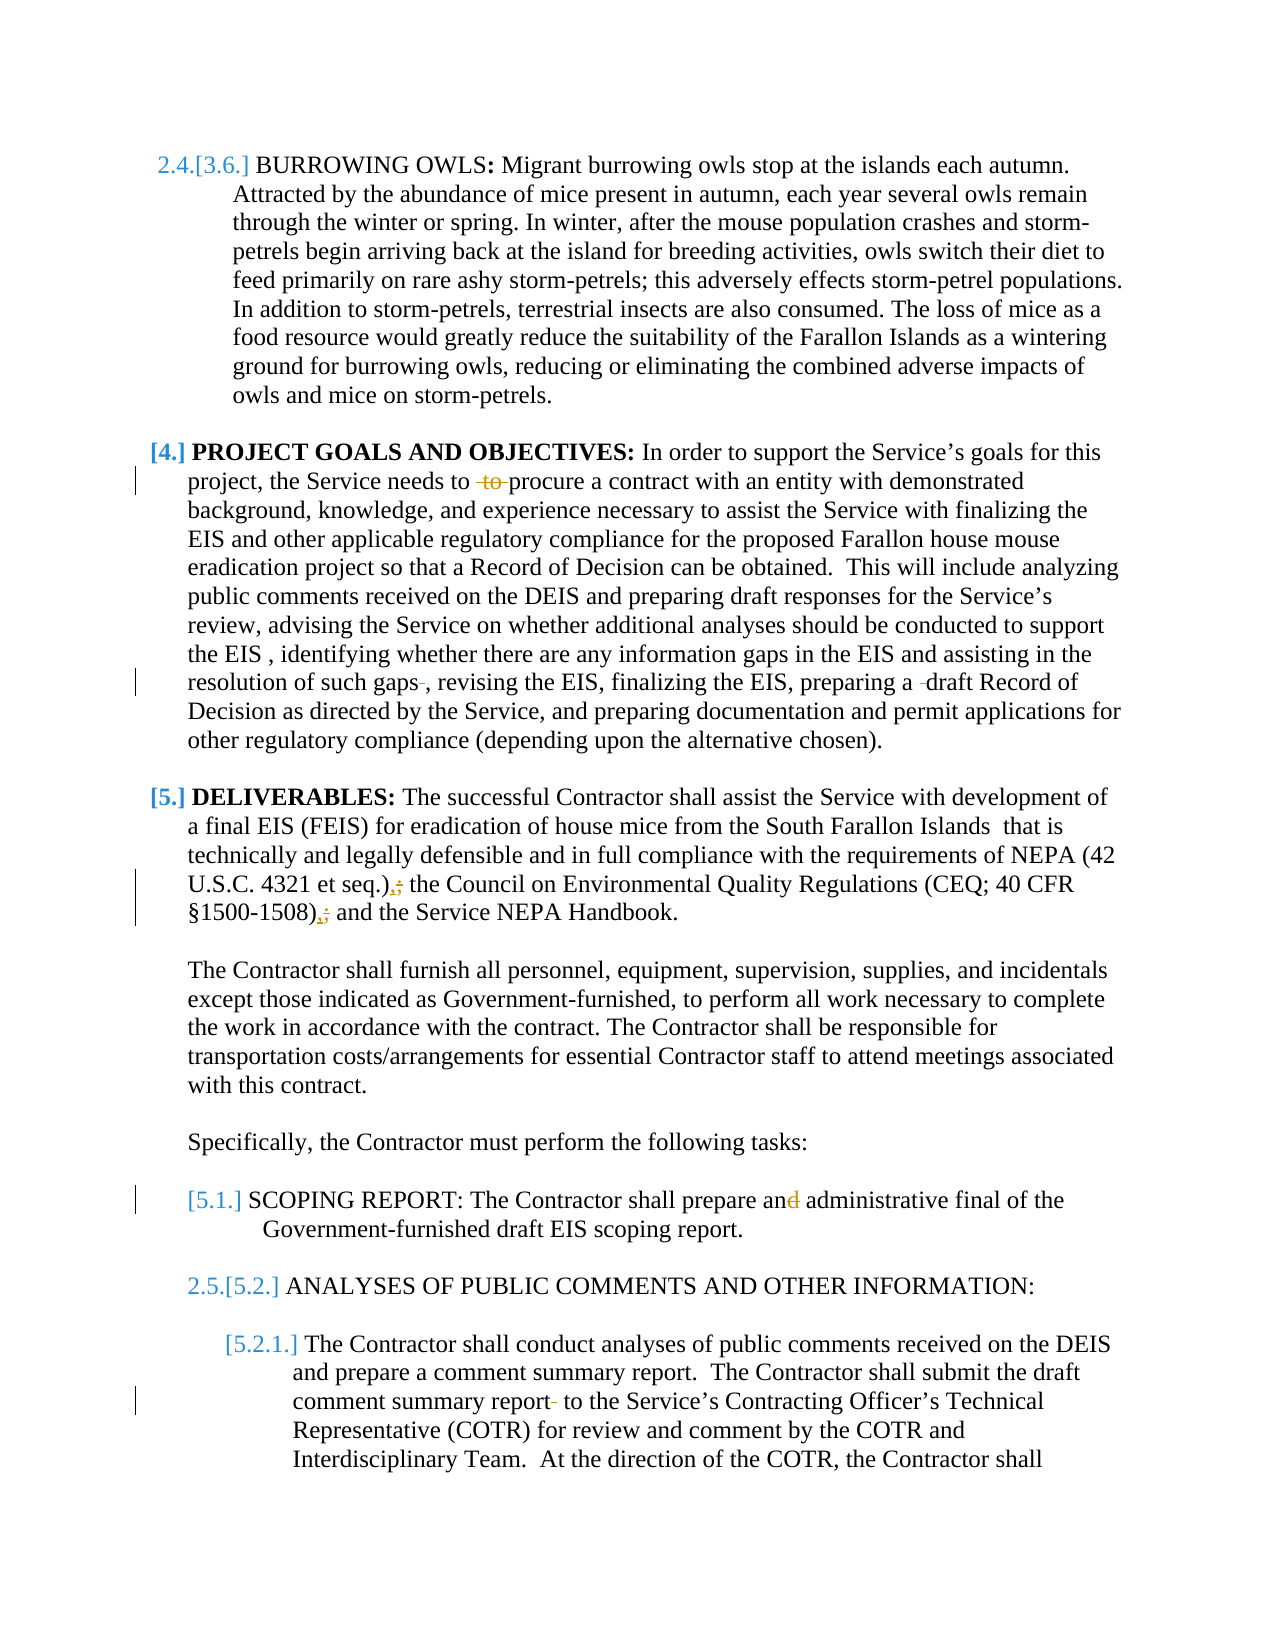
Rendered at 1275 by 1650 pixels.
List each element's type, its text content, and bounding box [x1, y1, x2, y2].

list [225, 1329, 1125, 1472]
list PROJECT GOALS AND OBJECTIVES: In order to support the Service’s goals for this project, the Service needs to procure a contract with an entity with demonstrated background, knowledge, and experience necessary to assist the Service with finalizing the EIS and other applicable regulatory compliance for the proposed Farallon house mouse eradication project so that a Record of Decision can be obtained. This will include analyzing public comments received on the DEIS and preparing draft responses for the Service’s review, advising the Service on whether additional analyses should be conducted to support the EIS , identifying whether there are any information gaps in the EIS and assisting in the resolution of such gaps, revising the EIS, finalizing the EIS, preparing a draft Record of Decision as directed by the Service, and preparing documentation and permit applications for other regulatory compliance (depending upon the alternative chosen). [150, 437, 1125, 754]
list Specifically, the Contractor must perform the following tasks: [187, 1127, 1125, 1156]
list SCOPING REPORT: The Contractor shall prepare an administrative final of the Government-furnished draft EIS scoping report. [187, 1185, 1125, 1242]
list BURROWING OWLS: Migrant burrowing owls stop at the islands each autumn. Attracted by the abundance of mice present in autumn, each year several owls remain through the winter or spring. In winter, after the mouse population crashes and storm-petrels begin arriving back at the island for breeding activities, owls switch their diet to feed primarily on rare ashy storm-petrels; this adversely effects storm-petrel populations. In addition to storm-petrels, terrestrial insects are also consumed. The loss of mice as a food resource would greatly reduce the suitability of the Farallon Islands as a wintering ground for burrowing owls, reducing or eliminating the combined adverse impacts of owls and mice on storm-petrels. [157, 150, 1125, 409]
list The Contractor shall furnish all personnel, equipment, supervision, supplies, and incidentals except those indicated as Government-furnished, to perform all work necessary to complete the work in accordance with the contract. The Contractor shall be responsible for transportation costs/arrangements for essential Contractor staff to attend meetings associated with this contract. [187, 955, 1125, 1099]
list DELIVERABLES: The successful Contractor shall assist the Service with development of a final EIS (FEIS) for eradication of house mice from the South Farallon Islands that is technically and legally defensible and in full compliance with the requirements of NEPA (42 U.S.C. 4321 et seq.) the Council on Environmental Quality Regulations (CEQ; 40 CFR §1500-1508) and the Service NEPA Handbook. [150, 782, 1125, 926]
list ANALYSES OF PUBLIC COMMENTS AND OTHER INFORMATION: [187, 1271, 1125, 1300]
